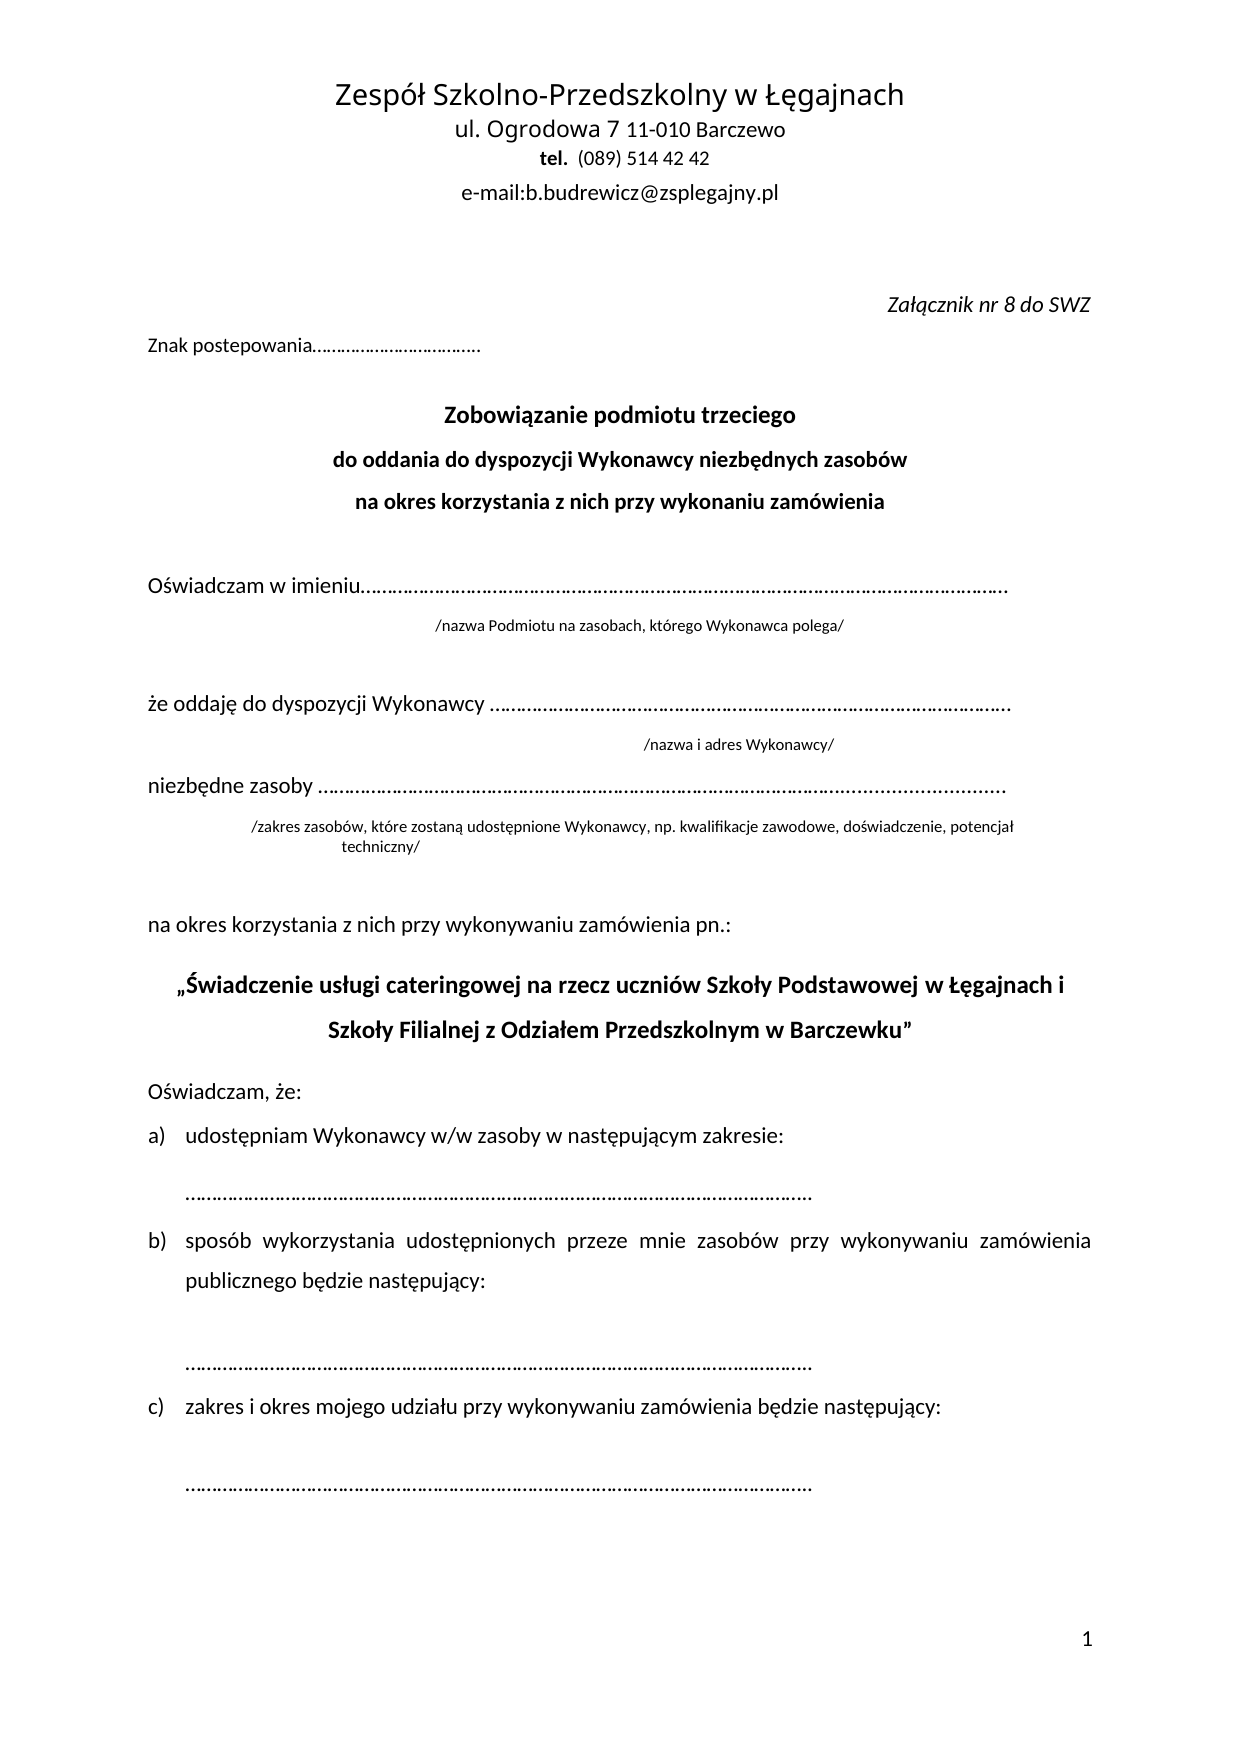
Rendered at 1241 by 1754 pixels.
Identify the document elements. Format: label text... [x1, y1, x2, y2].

text /nazwa i adres Wykonawcy/ [643, 734, 1093, 754]
text na okres korzystania z nich przy wykonywaniu zamówienia pn.: [148, 910, 1093, 938]
text Znak postepowania…………………………….. [148, 332, 1093, 357]
text Zobowiązanie podmiotu trzeciego [148, 399, 1093, 430]
text /zakres zasobów, które zostaną udostępnione Wykonawcy, np. kwalifikacje zawodowe, doświadczenie, potencjał techniczny/ [251, 816, 1093, 856]
text Załącznik nr 8 do SWZ [148, 290, 1093, 318]
text ……………………………………………………………………………………………………….. [185, 1348, 1093, 1376]
text Oświadczam, że: [148, 1077, 1093, 1105]
text „Świadczenie usługi cateringowej na rzecz uczniów Szkoły Podstawowej w Łęgajnach i Szkoły Filialnej z Odziałem Przedszkolnym w Barczewku” [148, 969, 1093, 1045]
text do oddania do dyspozycji Wykonawcy niezbędnych zasobów [148, 445, 1093, 473]
list zakres i okres mojego udziału przy wykonywaniu zamówienia będzie następujący: [148, 1392, 1093, 1421]
text ……………………………………………………………………………………………………….. [185, 1178, 1093, 1206]
list sposób wykorzystania udostępnionych przeze mnie zasobów przy wykonywaniu zamówienia publicznego będzie następujący: [148, 1226, 1093, 1294]
text niezbędne zasoby ………………………………………………………………………………………............................. [148, 771, 1093, 799]
text że oddaję do dyspozycji Wykonawcy ……………………………………………………………………………………… [148, 689, 1093, 717]
list udostępniam Wykonawcy w/w zasoby w następującym zakresie: [148, 1122, 1093, 1149]
text Oświadczam w imieniu…………………………………………………………………………………………………………… [148, 571, 1093, 599]
text /nazwa Podmiotu na zasobach, którego Wykonawca polega/ [435, 616, 1093, 636]
text na okres korzystania z nich przy wykonaniu zamówienia [148, 487, 1093, 515]
text ……………………………………………………………………………………………………….. [185, 1469, 1093, 1497]
